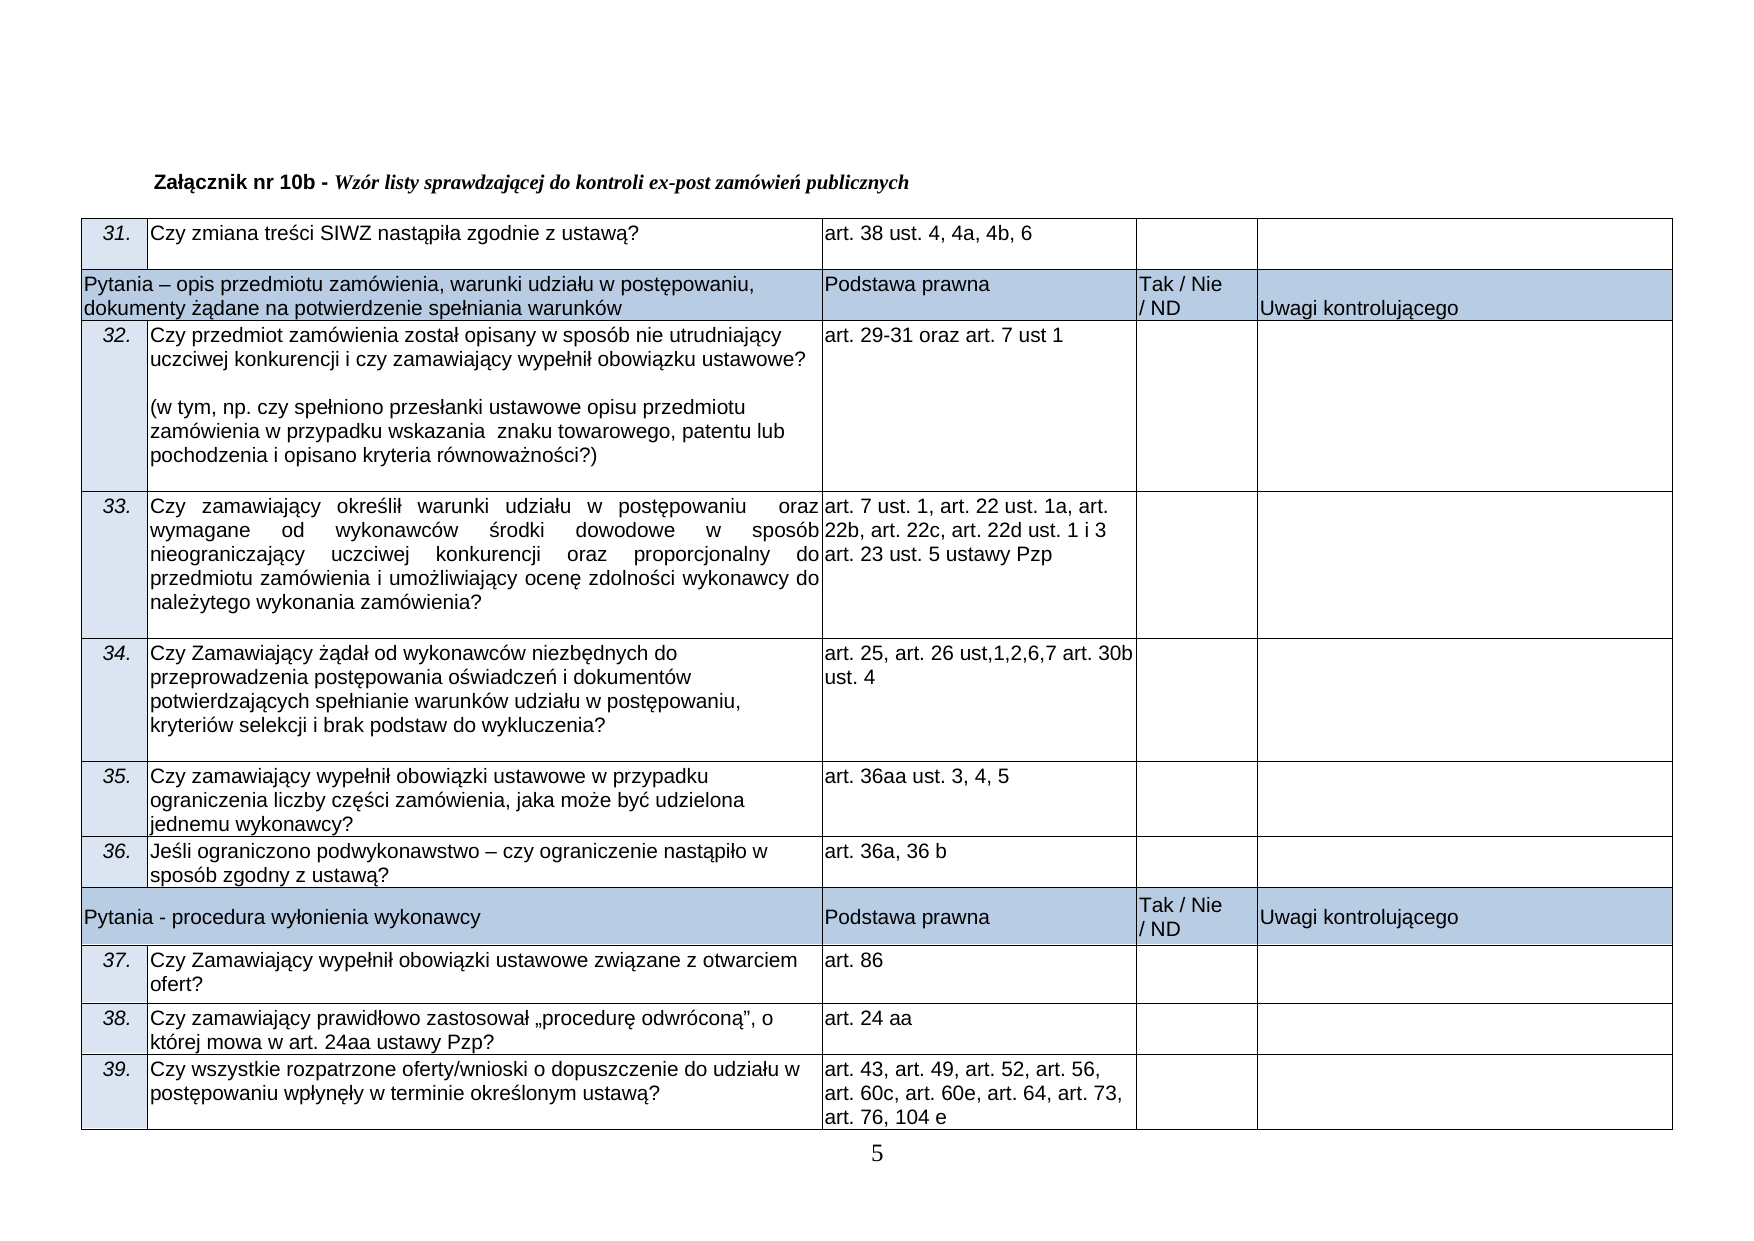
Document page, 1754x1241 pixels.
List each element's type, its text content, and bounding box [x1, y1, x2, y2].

table_cell [1137, 219, 1257, 269]
table_cell Pytania – opis przedmiotu zamówienia, warunki udziału w postępowaniu, dokumenty żądane na potwierdzenie spełniania warunków [82, 270, 822, 320]
table_cell [1137, 492, 1257, 638]
table_cell art. 43, art. 49, art. 52, art. 56, art. 60c, art. 60e, art. 64, art. 73, art. 76, 104 e [823, 1055, 1136, 1128]
table_cell [82, 1004, 147, 1053]
table_cell [82, 762, 147, 836]
table_cell art. 25, art. 26 ust,1,2,6,7 art. 30b ust. 4 [823, 639, 1136, 761]
table_cell [1258, 946, 1672, 1002]
table_cell [1137, 946, 1257, 1002]
table_cell [1137, 1004, 1257, 1053]
table_cell [82, 492, 147, 638]
table_cell art. 38 ust. 4, 4a, 4b, 6 [823, 219, 1136, 269]
table_cell art. 86 [823, 946, 1136, 1002]
table_cell [1137, 321, 1257, 491]
table_cell [1258, 639, 1672, 761]
table_cell [1137, 762, 1257, 836]
table_cell [1258, 492, 1672, 638]
table_cell [1258, 1004, 1672, 1053]
table_cell [1137, 837, 1257, 887]
table_cell Czy wszystkie rozpatrzone oferty/wnioski o dopuszczenie do udziału w postępowaniu wpłynęły w terminie określonym ustawą? [148, 1055, 822, 1128]
table_cell Czy zamawiający prawidłowo zastosował „procedurę odwróconą”, o której mowa w art. 24aa ustawy Pzp? [148, 1004, 822, 1053]
table_cell Czy zamawiający wypełnił obowiązki ustawowe w przypadku ograniczenia liczby części zamówienia, jaka może być udzielona jednemu wykonawcy? [148, 762, 822, 836]
table_cell [1258, 321, 1672, 491]
table_cell art. 36a, 36 b [823, 837, 1136, 887]
table_cell Tak / Nie / ND [1137, 888, 1257, 944]
table_cell [82, 219, 147, 269]
table_cell [1137, 639, 1257, 761]
table_cell Tak / Nie / ND [1137, 270, 1257, 320]
table_cell [1258, 837, 1672, 887]
table_cell Czy Zamawiający wypełnił obowiązki ustawowe związane z otwarciem ofert? [148, 946, 822, 1002]
table_cell [82, 837, 147, 887]
table_cell [82, 639, 147, 761]
table_cell art. 7 ust. 1, art. 22 ust. 1a, art. 22b, art. 22c, art. 22d ust. 1 i 3 art. 23 ust. 5 ustawy Pzp [823, 492, 1136, 638]
table_cell Pytania - procedura wyłonienia wykonawcy [82, 888, 822, 944]
table_cell Czy zamawiający określił warunki udziału w postępowaniu oraz wymagane od wykonawców środki dowodowe w sposób nieograniczający uczciwej konkurencji oraz proporcjonalny do przedmiotu zamówienia i umożliwiający ocenę zdolności wykonawcy do należytego wykonania zamówienia? [148, 492, 822, 638]
table_cell Jeśli ograniczono podwykonawstwo – czy ograniczenie nastąpiło w sposób zgodny z ustawą? [148, 837, 822, 887]
table_cell [82, 1055, 147, 1128]
table_cell Podstawa prawna [823, 888, 1136, 944]
table_cell [1258, 1055, 1672, 1128]
table_cell [1137, 1055, 1257, 1128]
table_cell [82, 321, 147, 491]
table_cell Czy przedmiot zamówienia został opisany w sposób nie utrudniający uczciwej konkurencji i czy zamawiający wypełnił obowiązku ustawowe? (w tym, np. czy spełniono przesłanki ustawowe opisu przedmiotu zamówienia w przypadku wskazania znaku towarowego, patentu lub pochodzenia i opisano kryteria równoważności?) [148, 321, 822, 491]
table_cell art. 36aa ust. 3, 4, 5 [823, 762, 1136, 836]
table_cell art. 29-31 oraz art. 7 ust 1 [823, 321, 1136, 491]
table_cell Czy zmiana treści SIWZ nastąpiła zgodnie z ustawą? [148, 219, 822, 269]
table_cell Uwagi kontrolującego [1258, 270, 1672, 320]
table_cell art. 24 aa [823, 1004, 1136, 1053]
table_cell [1258, 762, 1672, 836]
table_cell [1258, 219, 1672, 269]
table_cell Podstawa prawna [823, 270, 1136, 320]
table_cell [82, 946, 147, 1002]
table_cell Czy Zamawiający żądał od wykonawców niezbędnych do przeprowadzenia postępowania oświadczeń i dokumentów potwierdzających spełnianie warunków udziału w postępowaniu, kryteriów selekcji i brak podstaw do wykluczenia? [148, 639, 822, 761]
table_cell Uwagi kontrolującego [1258, 888, 1672, 944]
